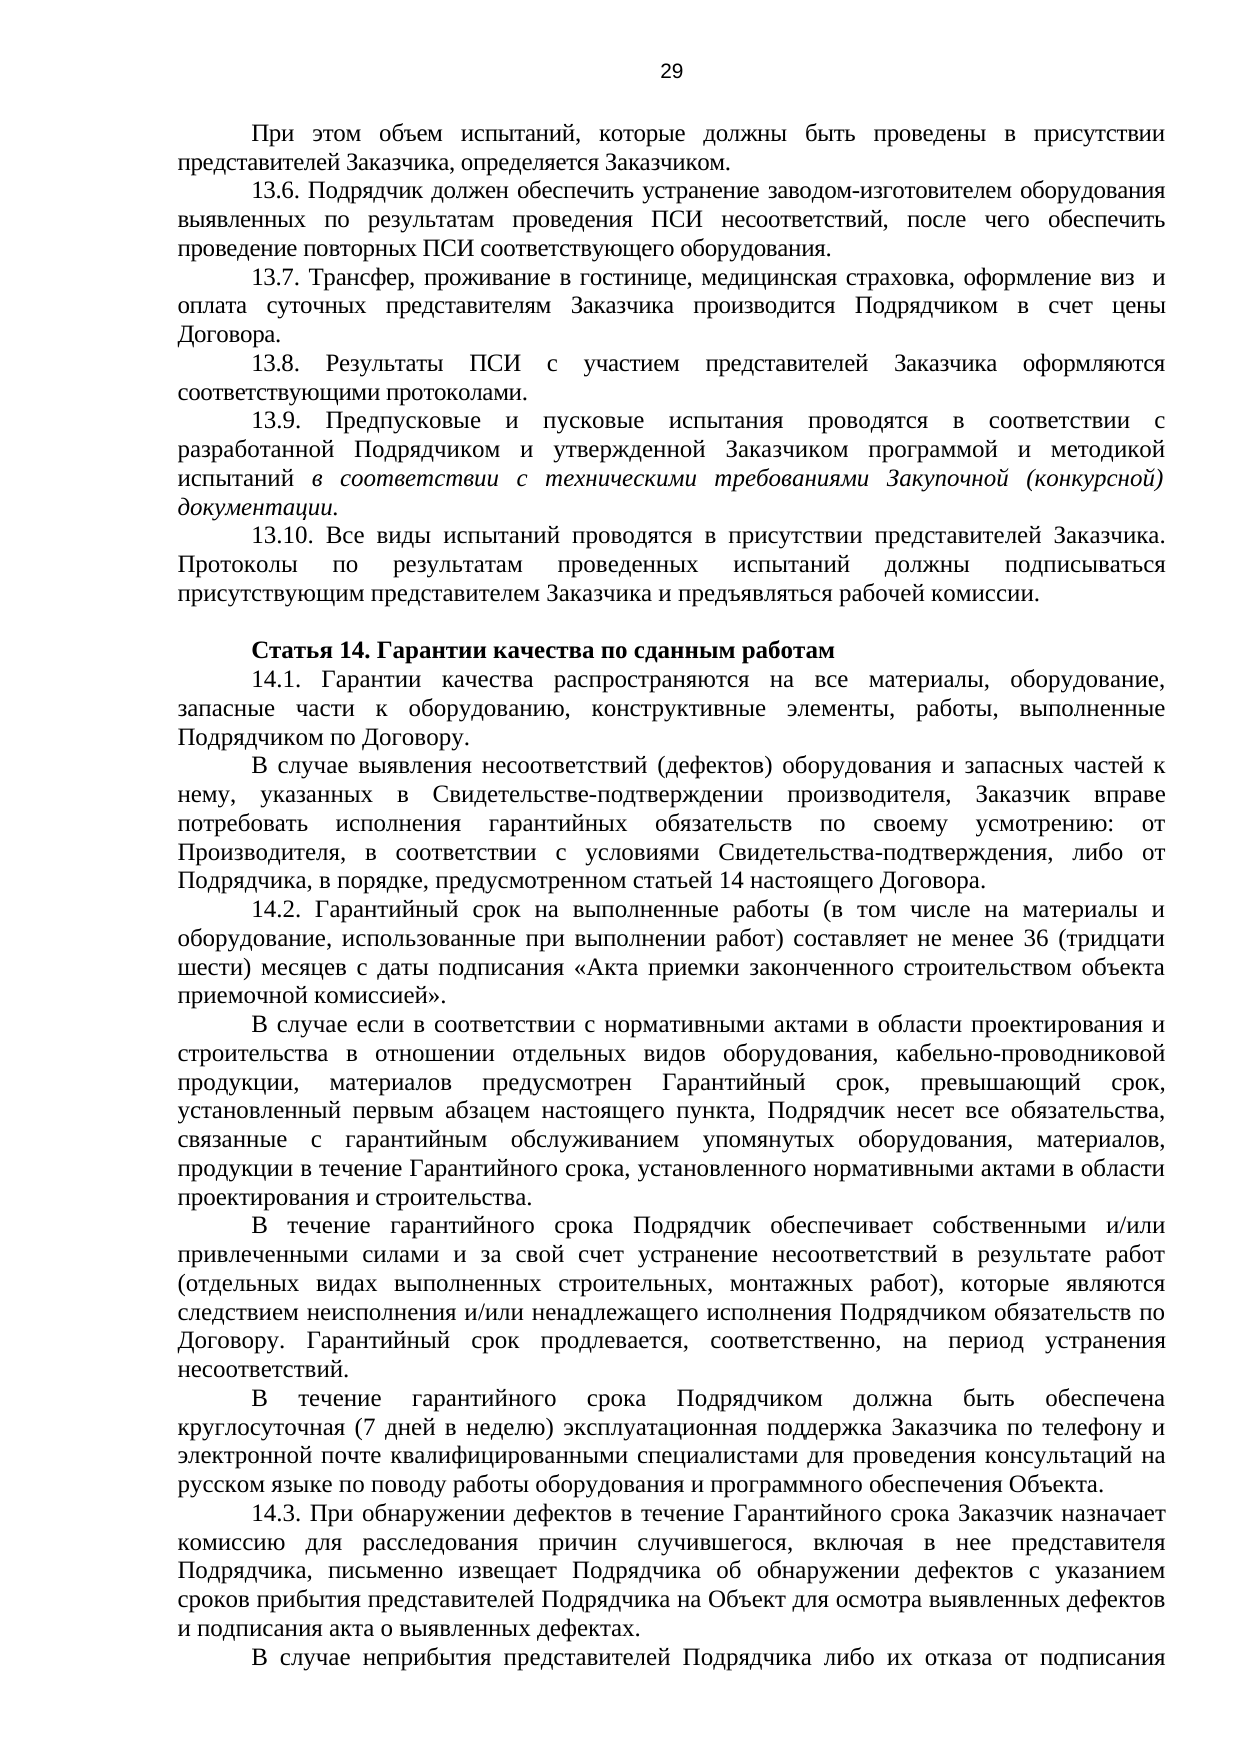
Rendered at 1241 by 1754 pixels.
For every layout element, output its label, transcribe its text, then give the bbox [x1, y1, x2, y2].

text При этом объем испытаний, которые должны быть проведены в присутствии представителей Заказчика, определяется Заказчиком. [177, 118, 1166, 176]
text 13.6. Подрядчик должен обеспечить устранение заводом-изготовителем оборудования выявленных по результатам проведения ПСИ несоответствий, после чего обеспечить проведение повторных ПСИ соответствующего оборудования. [177, 176, 1166, 262]
text 13.7. Трансфер, проживание в гостинице, медицинская страховка, оформление виз и оплата суточных представителям Заказчика производится Подрядчиком в счет цены Договора. [177, 262, 1166, 348]
text 14.3. При обнаружении дефектов в течение Гарантийного срока Заказчик назначает комиссию для расследования причин случившегося, включая в нее представителя Подрядчика, письменно извещает Подрядчика об обнаружении дефектов с указанием сроков прибытия представителей Подрядчика на Объект для осмотра выявленных дефектов и подписания акта о выявленных дефектах. [177, 1498, 1166, 1642]
text В течение гарантийного срока Подрядчиком должна быть обеспечена круглосуточная (7 дней в неделю) эксплуатационная поддержка Заказчика по телефону и электронной почте квалифицированными специалистами для проведения консультаций на русском языке по поводу работы оборудования и программного обеспечения Объекта. [177, 1383, 1166, 1498]
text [177, 1642, 1166, 1671]
text 13.10. Все виды испытаний проводятся в присутствии представителей Заказчика. Протоколы по результатам проведенных испытаний должны подписываться присутствующим представителем Заказчика и предъявляться рабочей комиссии. [177, 521, 1166, 607]
text 14.2. Гарантийный срок на выполненные работы (в том числе на материалы и оборудование, использованные при выполнении работ) составляет не менее 36 (тридцати шести) месяцев с даты подписания «Акта приемки законченного строительством объекта приемочной комиссией». [177, 894, 1166, 1009]
text 13.9. Предпусковые и пусковые испытания проводятся в соответствии с разработанной Подрядчиком и утвержденной Заказчиком программой и методикой испытаний в соответствии с техническими требованиями Закупочной (конкурсной) документации. [177, 406, 1166, 521]
text 14.1. Гарантии качества распространяются на все материалы, оборудование, запасные части к оборудованию, конструктивные элементы, работы, выполненные Подрядчиком по Договору. [177, 664, 1166, 751]
text 13.8. Результаты ПСИ с участием представителей Заказчика оформляются соответствующими протоколами. [177, 348, 1166, 406]
text В случае если в соответствии с нормативными актами в области проектирования и строительства в отношении отдельных видов оборудования, кабельно-проводниковой продукции, материалов предусмотрен Гарантийный срок, превышающий срок, установленный первым абзацем настоящего пункта, Подрядчик несет все обязательства, связанные с гарантийным обслуживанием упомянутых оборудования, материалов, продукции в течение Гарантийного срока, установленного нормативными актами в области проектирования и строительства. [177, 1009, 1166, 1211]
text В течение гарантийного срока Подрядчик обеспечивает собственными и/или привлеченными силами и за свой счет устранение несоответствий в результате работ (отдельных видах выполненных строительных, монтажных работ), которые являются следствием неисполнения и/или ненадлежащего исполнения Подрядчиком обязательств по Договору. Гарантийный срок продлевается, соответственно, на период устранения несоответствий. [177, 1211, 1166, 1383]
text В случае выявления несоответствий (дефектов) оборудования и запасных частей к нему, указанных в Свидетельстве-подтверждении производителя, Заказчик вправе потребовать исполнения гарантийных обязательств по своему усмотрению: от Производителя, в соответствии с условиями Свидетельства-подтверждения, либо от Подрядчика, в порядке, предусмотренном статьей 14 настоящего Договора. [177, 751, 1166, 894]
text Статья 14. Гарантии качества по сданным работам [177, 636, 1166, 664]
